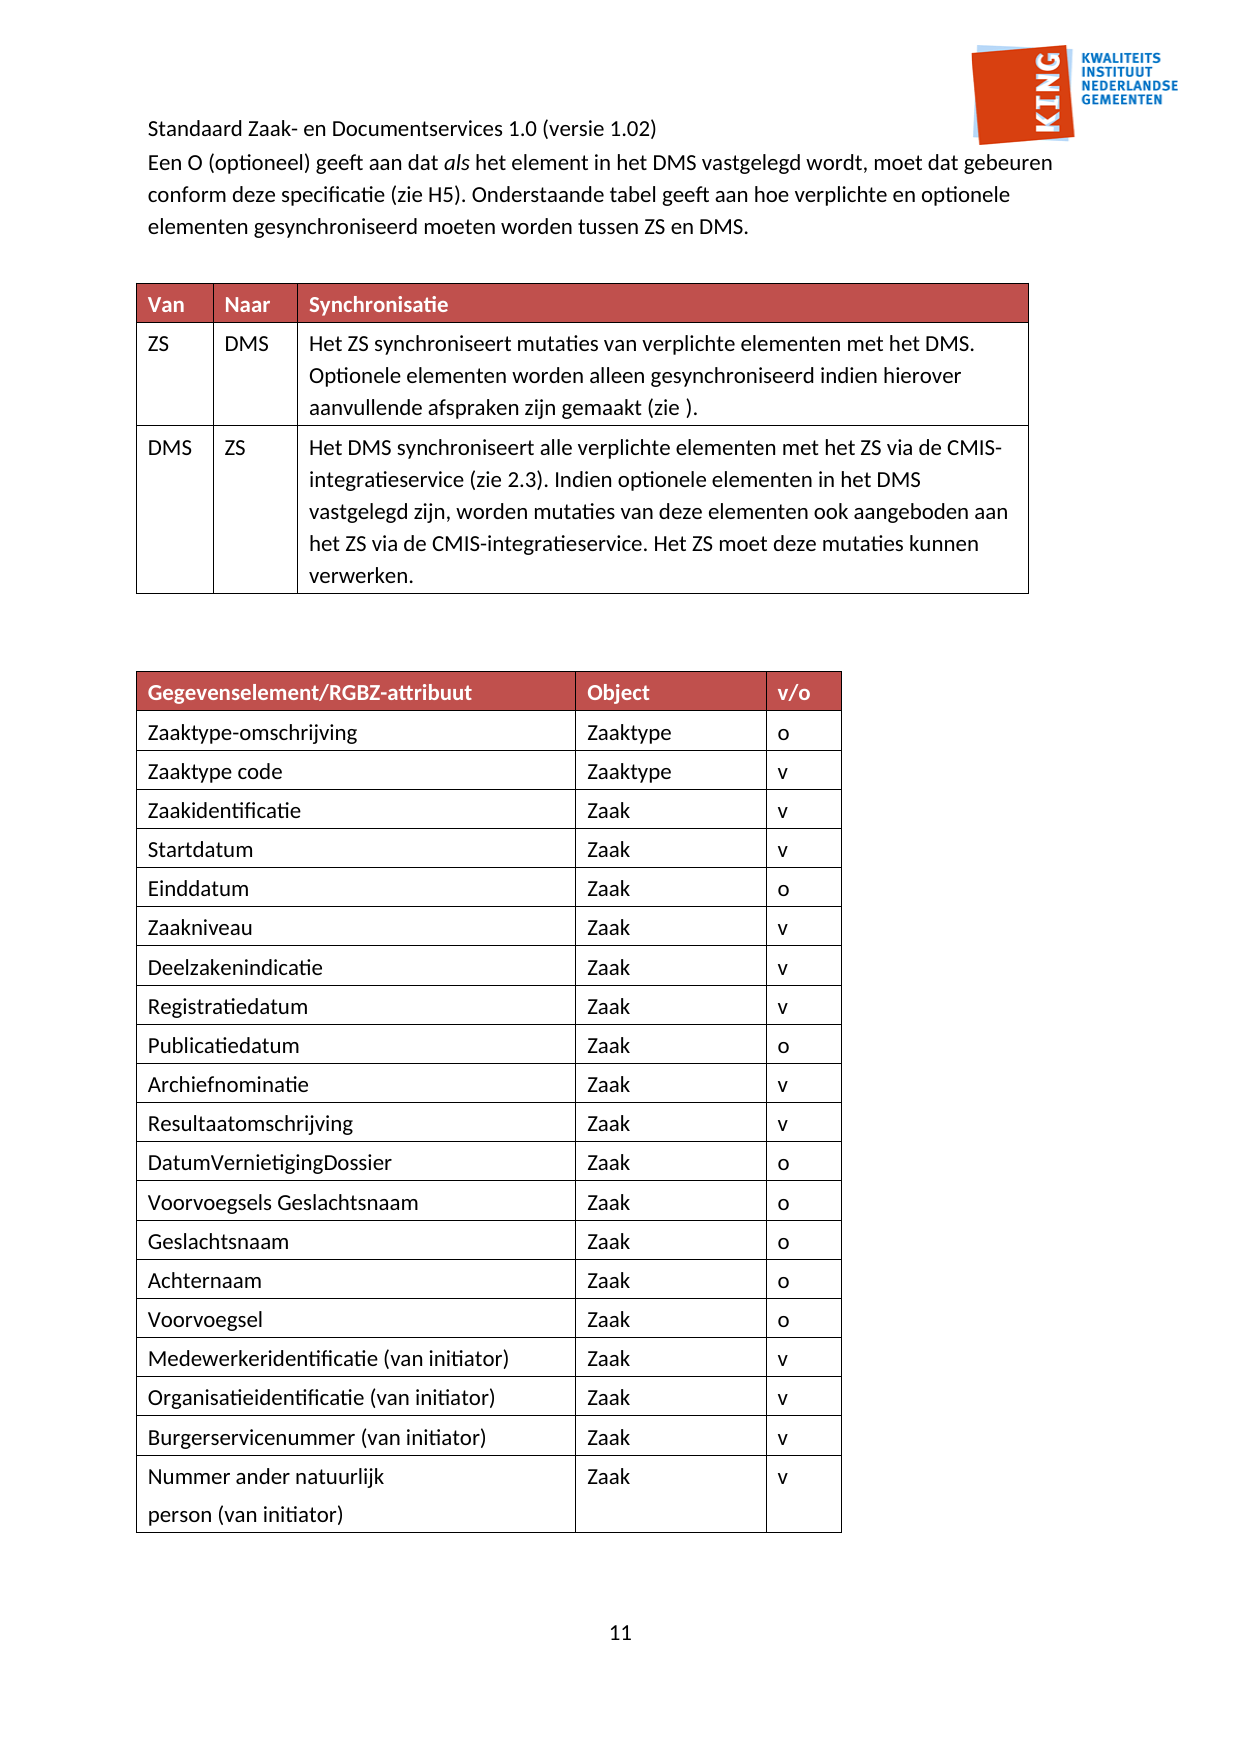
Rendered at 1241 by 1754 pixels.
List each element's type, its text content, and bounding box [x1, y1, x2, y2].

table_cell v [767, 986, 841, 1024]
table_cell Zaak [576, 1221, 766, 1259]
table_cell Zaaktype [576, 711, 766, 749]
table_cell Zaak [576, 1377, 766, 1415]
table_cell Zaak [576, 1260, 766, 1298]
table_header Gegevenselement/RGBZ-attribuut [137, 672, 575, 710]
table_cell Startdatum [137, 829, 575, 867]
table_header Van [137, 284, 213, 322]
table_cell Nummer ander natuurlijk person (van initiator) [137, 1456, 575, 1532]
table_cell Zaakniveau [137, 907, 575, 945]
table_cell Zaak [576, 1064, 766, 1102]
table_cell Zaak [576, 868, 766, 906]
table_cell Deelzakenindicatie [137, 946, 575, 984]
table_cell Zaak [576, 829, 766, 867]
table_cell ZS [214, 426, 297, 593]
table_cell DMS [137, 426, 213, 593]
table_cell v [767, 1456, 841, 1532]
table_cell Archiefnominatie [137, 1064, 575, 1102]
table_cell Zaaktype code [137, 751, 575, 789]
text Een O (optioneel) geeft aan dat als het element in het DMS vastgelegd wordt, moet dat gebeuren conform deze specificatie (zie H5). Onderstaande tabel geeft aan hoe verplichte en optionele elementen gesynchroniseerd moeten worden tussen ZS en DMS. [148, 148, 1093, 240]
table_cell v [767, 1338, 841, 1376]
table_header Object [576, 672, 766, 710]
table_cell o [767, 1142, 841, 1180]
table_cell v [767, 1103, 841, 1141]
table_cell o [767, 1299, 841, 1337]
table_cell Zaak [576, 1103, 766, 1141]
table_cell v [767, 829, 841, 867]
table_cell Resultaatomschrijving [137, 1103, 575, 1141]
table_cell DatumVernietigingDossier [137, 1142, 575, 1180]
table_cell Organisatieidentificatie (van initiator) [137, 1377, 575, 1415]
table_cell v [767, 1064, 841, 1102]
table_cell Einddatum [137, 868, 575, 906]
table_cell Zaak [576, 1181, 766, 1219]
table_cell Het ZS synchroniseert mutaties van verplichte elementen met het DMS. Optionele elementen worden alleen gesynchroniseerd indien hierover aanvullende afspraken zijn gemaakt (zie 0). [298, 323, 1028, 425]
table_cell v [767, 907, 841, 945]
table_cell v [767, 790, 841, 828]
table_cell Zaak [576, 1025, 766, 1063]
picture [971, 45, 1178, 145]
table_cell Medewerkeridentificatie (van initiator) [137, 1338, 575, 1376]
table_cell Registratiedatum [137, 986, 575, 1024]
table_header Synchronisatie [298, 284, 1028, 322]
table_cell o [767, 1025, 841, 1063]
table_cell Zaak [576, 1416, 766, 1454]
table_cell o [767, 1181, 841, 1219]
table_cell o [767, 868, 841, 906]
table_cell DMS [214, 323, 297, 425]
table_cell v [767, 751, 841, 789]
table_cell Zaak [576, 790, 766, 828]
table_cell Het DMS synchroniseert alle verplichte elementen met het ZS via de CMIS-integratieservice (zie 2.3). Indien optionele elementen in het DMS vastgelegd zijn, worden mutaties van deze elementen ook aangeboden aan het ZS via de CMIS-integratieservice. Het ZS moet deze mutaties kunnen verwerken. [298, 426, 1028, 593]
table_header Naar [214, 284, 297, 322]
table_cell Zaak [576, 986, 766, 1024]
table_cell o [767, 711, 841, 749]
table_cell Voorvoegsels Geslachtsnaam [137, 1181, 575, 1219]
table_cell Zaak [576, 1338, 766, 1376]
table_cell ZS [137, 323, 213, 425]
table_header v/o [767, 672, 841, 710]
table_cell Achternaam [137, 1260, 575, 1298]
table_cell v [767, 1377, 841, 1415]
table_cell v [767, 946, 841, 984]
table_cell Voorvoegsel [137, 1299, 575, 1337]
table_cell Zaak [576, 907, 766, 945]
table_cell Zaaktype-omschrijving [137, 711, 575, 749]
table_cell Zaaktype [576, 751, 766, 789]
table_cell Geslachtsnaam [137, 1221, 575, 1259]
table_cell o [767, 1221, 841, 1259]
table_cell Zaak [576, 1456, 766, 1532]
table_cell Publicatiedatum [137, 1025, 575, 1063]
table_cell Zaak [576, 946, 766, 984]
table_cell Zaak [576, 1142, 766, 1180]
table_cell Zaakidentificatie [137, 790, 575, 828]
table_cell v [767, 1416, 841, 1454]
table_cell o [767, 1260, 841, 1298]
table_cell Zaak [576, 1299, 766, 1337]
table_cell Burgerservicenummer (van initiator) [137, 1416, 575, 1454]
